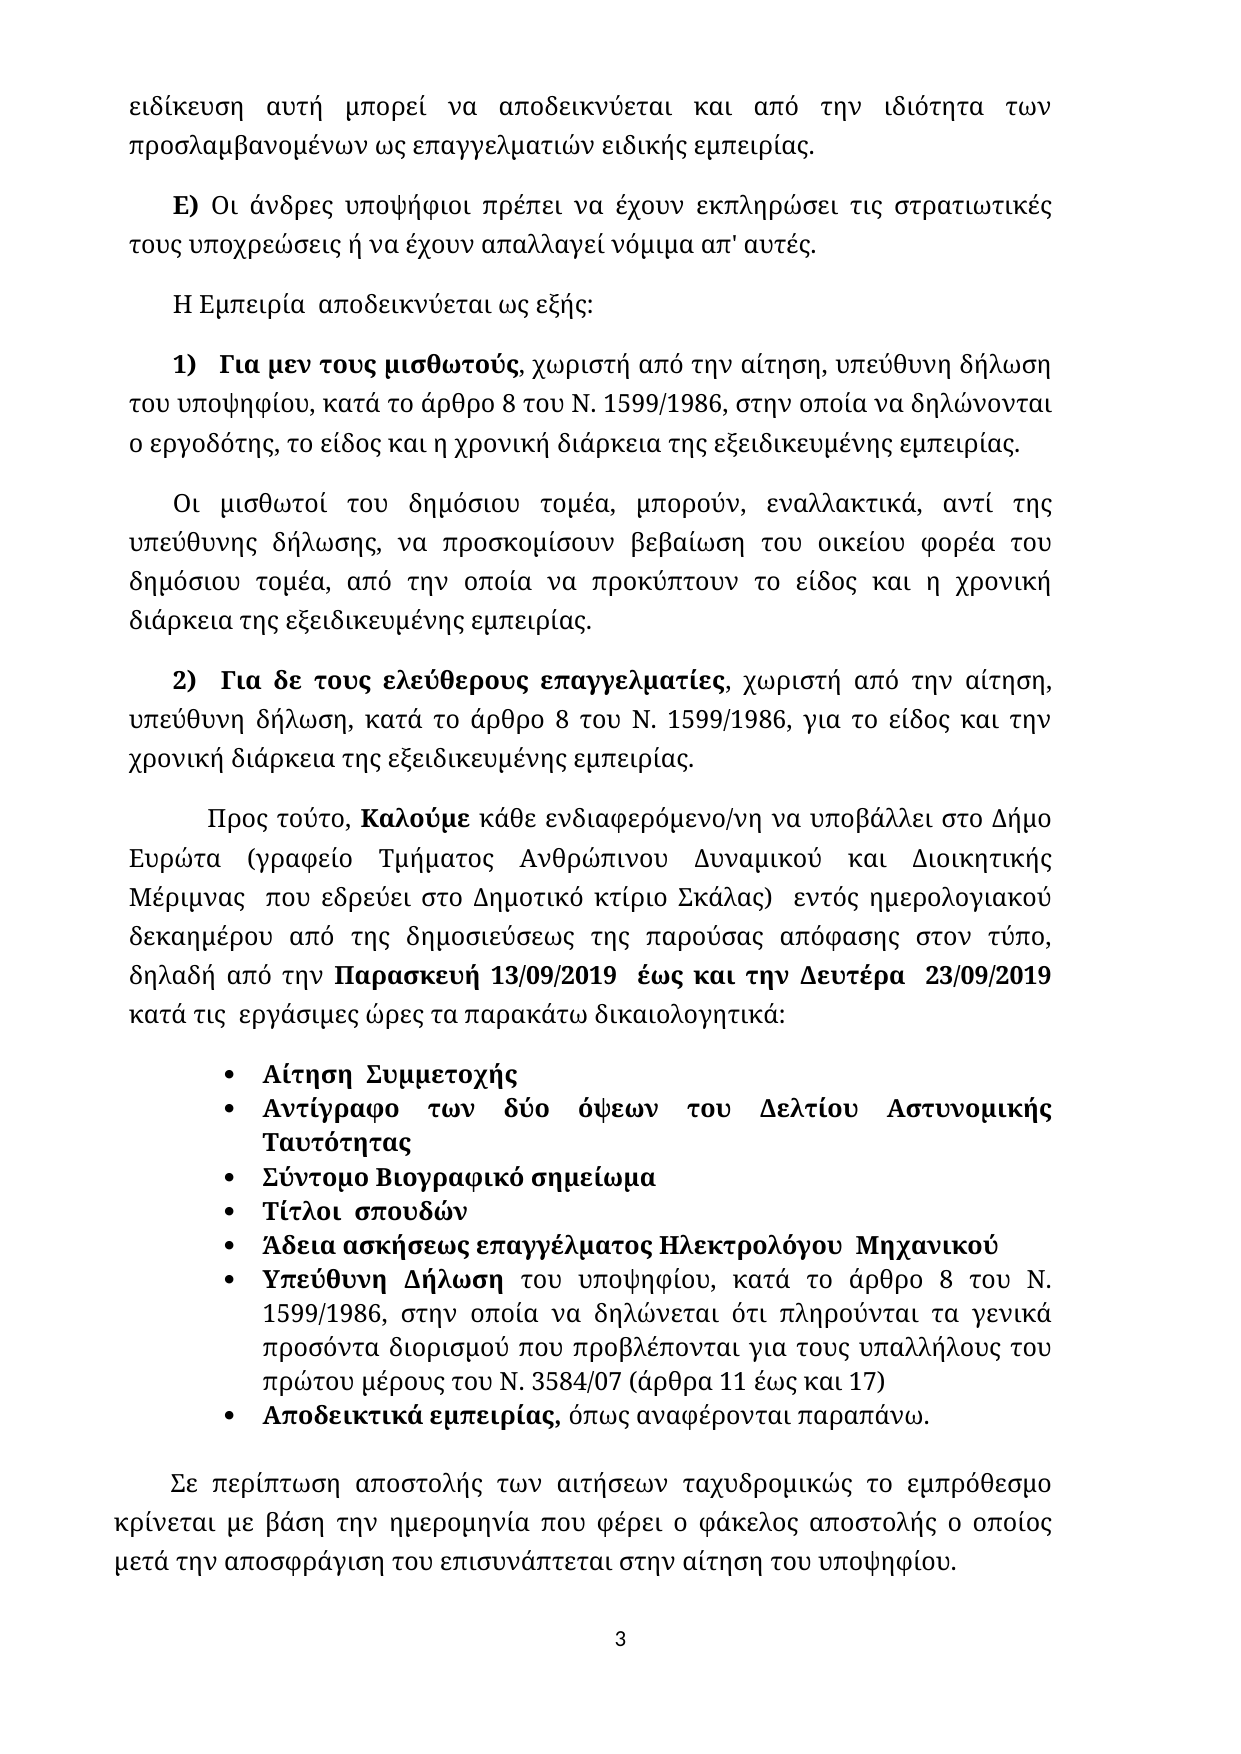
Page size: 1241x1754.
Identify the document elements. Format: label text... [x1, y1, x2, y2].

text Η Εμπειρία αποδεικνύεται ως εξής: [128, 287, 1053, 321]
text Σε περίπτωση αποστολής των αιτήσεων ταχυδρομικώς το εμπρόθεσμο κρίνεται με βάση την ημερομηνία που φέρει ο φάκελος αποστολής ο οποίος μετά την αποσφράγιση του επισυνάπτεται στην αίτηση του υποψηφίου. [114, 1466, 1053, 1578]
list Αποδεικτικά εμπειρίας, όπως αναφέρονται παραπάνω. [225, 1398, 1053, 1432]
text Προς τούτο, Καλούμε κάθε ενδιαφερόμενο/νη να υποβάλλει στο Δήμο Ευρώτα (γραφείο Τμήματος Ανθρώπινου Δυναμικού και Διοικητικής Μέριμνας που εδρεύει στο Δημοτικό κτίριο Σκάλας) εντός ημερολογιακού δεκαημέρου από της δημοσιεύσεως της παρούσας απόφασης στον τύπο, δηλαδή από την Παρασκευή 13/09/2019 έως και την Δευτέρα 23/09/2019 κατά τις εργάσιμες ώρες τα παρακάτω δικαιολογητικά: [128, 801, 1053, 1031]
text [128, 89, 1053, 162]
text Οι μισθωτοί του δημόσιου τομέα, μπορούν, εναλλακτικά, αντί της υπεύθυνης δήλωσης, να προσκομίσουν βεβαίωση του οικείου φορέα του δημόσιου τομέα, από την οποία να προκύπτουν το είδος και η χρονική διάρκεια της εξειδικευμένης εμπειρίας. [128, 485, 1053, 637]
text Ε) Οι άνδρες υποψήφιοι πρέπει να έχουν εκπληρώσει τις στρατιωτικές τους υποχρεώσεις ή να έχουν απαλλαγεί νόμιμα απ' αυτές. [128, 188, 1053, 261]
list Υπεύθυνη Δήλωση του υποψηφίου, κατά το άρθρο 8 του Ν. 1599/1986, στην οποία να δηλώνεται ότι πληρούνται τα γενικά προσόντα διορισμού που προβλέπονται για τους υπαλλήλους του πρώτου μέρους του Ν. 3584/07 (άρθρα 11 έως και 17) [225, 1261, 1053, 1398]
list Άδεια ασκήσεως επαγγέλματος Ηλεκτρολόγου Μηχανικού [225, 1227, 1053, 1261]
list Αίτηση Συμμετοχής [225, 1057, 1053, 1091]
text 1) Για μεν τους μισθωτούς, χωριστή από την αίτηση, υπεύθυνη δήλωση του υποψηφίου, κατά το άρθρο 8 του Ν. 1599/1986, στην οποία να δηλώνονται ο εργοδότης, το είδος και η χρονική διάρκεια της εξειδικευμένης εμπειρίας. [128, 347, 1053, 459]
text 2) Για δε τους ελεύθερους επαγγελματίες, χωριστή από την αίτηση, υπεύθυνη δήλωση, κατά το άρθρο 8 του Ν. 1599/1986, για το είδος και την χρονική διάρκεια της εξειδικευμένης εμπειρίας. [128, 663, 1053, 775]
list Σύντομο Βιογραφικό σημείωμα [225, 1159, 1053, 1193]
list Αντίγραφο των δύο όψεων του Δελτίου Αστυνομικής Ταυτότητας [225, 1091, 1053, 1159]
list Τίτλοι σπουδών [225, 1193, 1053, 1227]
